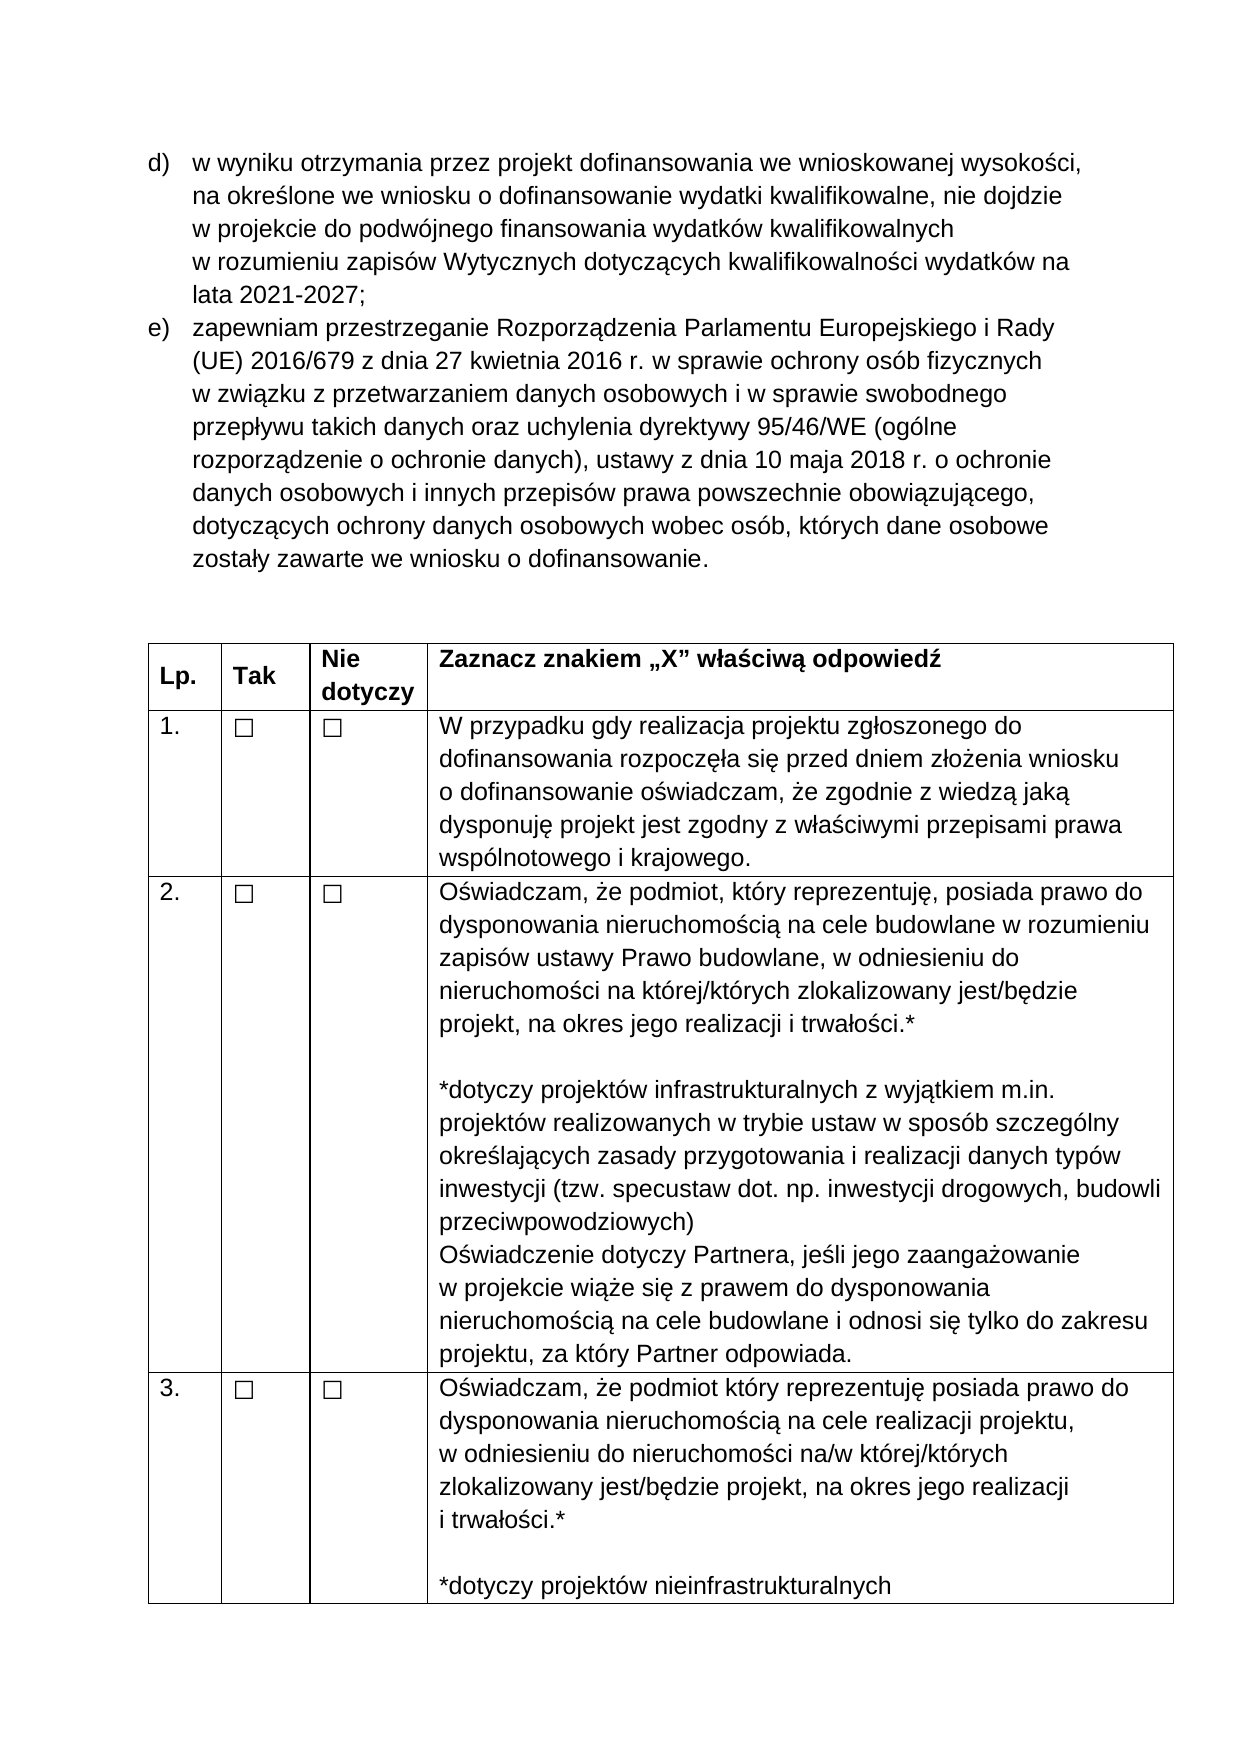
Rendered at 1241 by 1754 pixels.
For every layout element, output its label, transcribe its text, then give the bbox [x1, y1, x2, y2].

table_cell [222, 711, 309, 876]
table_cell 3. [149, 1373, 221, 1603]
table_cell [311, 877, 427, 1372]
table_cell Oświadczam, że podmiot, który reprezentuję, posiada prawo do dysponowania nieruchomością na cele budowlane w rozumieniu zapisów ustawy Prawo budowlane, w odniesieniu do nieruchomości na której/których zlokalizowany jest/będzie projekt, na okres jego realizacji i trwałości.* *dotyczy projektów infrastrukturalnych z wyjątkiem m.in. projektów realizowanych w trybie ustaw w sposób szczególny określających zasady przygotowania i realizacji danych typów inwestycji (tzw. specustaw dot. np. inwestycji drogowych, budowli przeciwpowodziowych) Oświadczenie dotyczy Partnera, jeśli jego zaangażowanie w projekcie wiąże się z prawem do dysponowania nieruchomością na cele budowlane i odnosi się tylko do zakresu projektu, za który Partner odpowiada. [428, 877, 1173, 1372]
table_header Nie dotyczy [311, 644, 427, 710]
table_cell 1. [149, 711, 221, 876]
table_cell 2. [149, 877, 221, 1372]
list w wyniku otrzymania przez projekt dofinansowania we wnioskowanej wysokości, na określone we wniosku o dofinansowanie wydatki kwalifikowalne, nie dojdzie w projekcie do podwójnego finansowania wydatków kwalifikowalnych w rozumieniu zapisów Wytycznych dotyczących kwalifikowalności wydatków na lata 2021-2027; [148, 148, 1093, 308]
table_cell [428, 1373, 1173, 1603]
table_cell [311, 711, 427, 876]
table_cell [222, 1373, 309, 1603]
list zapewniam przestrzeganie Rozporządzenia Parlamentu Europejskiego i Rady (UE) 2016/679 z dnia 27 kwietnia 2016 r. w sprawie ochrony osób fizycznych w związku z przetwarzaniem danych osobowych i w sprawie swobodnego przepływu takich danych oraz uchylenia dyrektywy 95/46/WE (ogólne rozporządzenie o ochronie danych), ustawy z dnia 10 maja 2018 r. o ochronie danych osobowych i innych przepisów prawa powszechnie obowiązującego, dotyczących ochrony danych osobowych wobec osób, których dane osobowe zostały zawarte we wniosku o dofinansowanie. [148, 313, 1093, 573]
table_cell W przypadku gdy realizacja projektu zgłoszonego do dofinansowania rozpoczęła się przed dniem złożenia wniosku o dofinansowanie oświadczam, że zgodnie z wiedzą jaką dysponuję projekt jest zgodny z właściwymi przepisami prawa wspólnotowego i krajowego. [428, 711, 1173, 876]
table_cell [222, 877, 309, 1372]
table_header Lp. [149, 644, 221, 710]
table_cell [311, 1373, 427, 1603]
table_header Tak [222, 644, 309, 710]
table_header Zaznacz znakiem „X” właściwą odpowiedź [428, 644, 1173, 710]
